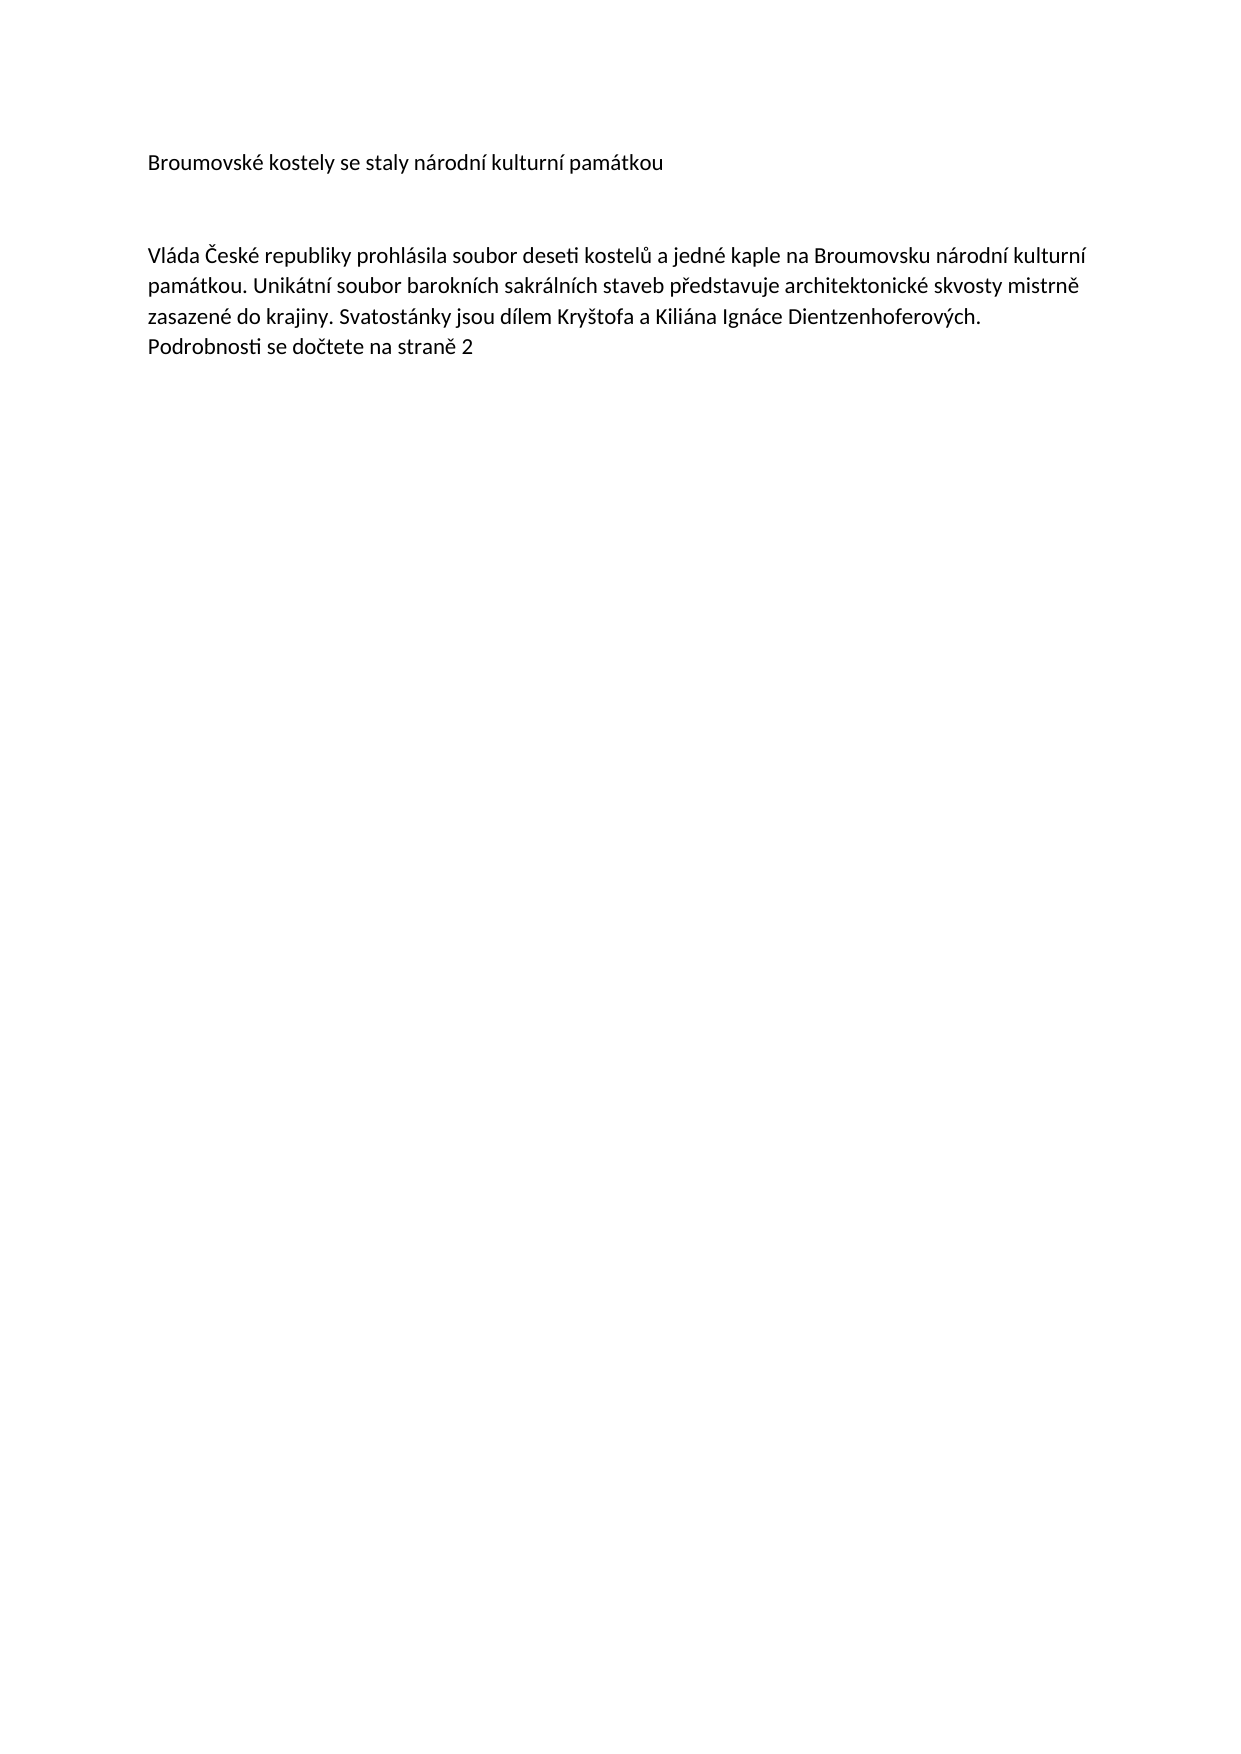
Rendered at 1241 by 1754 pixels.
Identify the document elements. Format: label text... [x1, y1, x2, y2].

text Broumovské kostely se staly národní kulturní památkou [148, 148, 1093, 176]
text Vláda České republiky prohlásila soubor deseti kostelů a jedné kaple na Broumovsku národní kulturní památkou. Unikátní soubor barokních sakrálních staveb představuje architektonické skvosty mistrně zasazené do krajiny. Svatostánky jsou dílem Kryštofa a Kiliána Ignáce Dientzenhoferových. Podrobnosti se dočtete na straně 2 [148, 241, 1093, 360]
